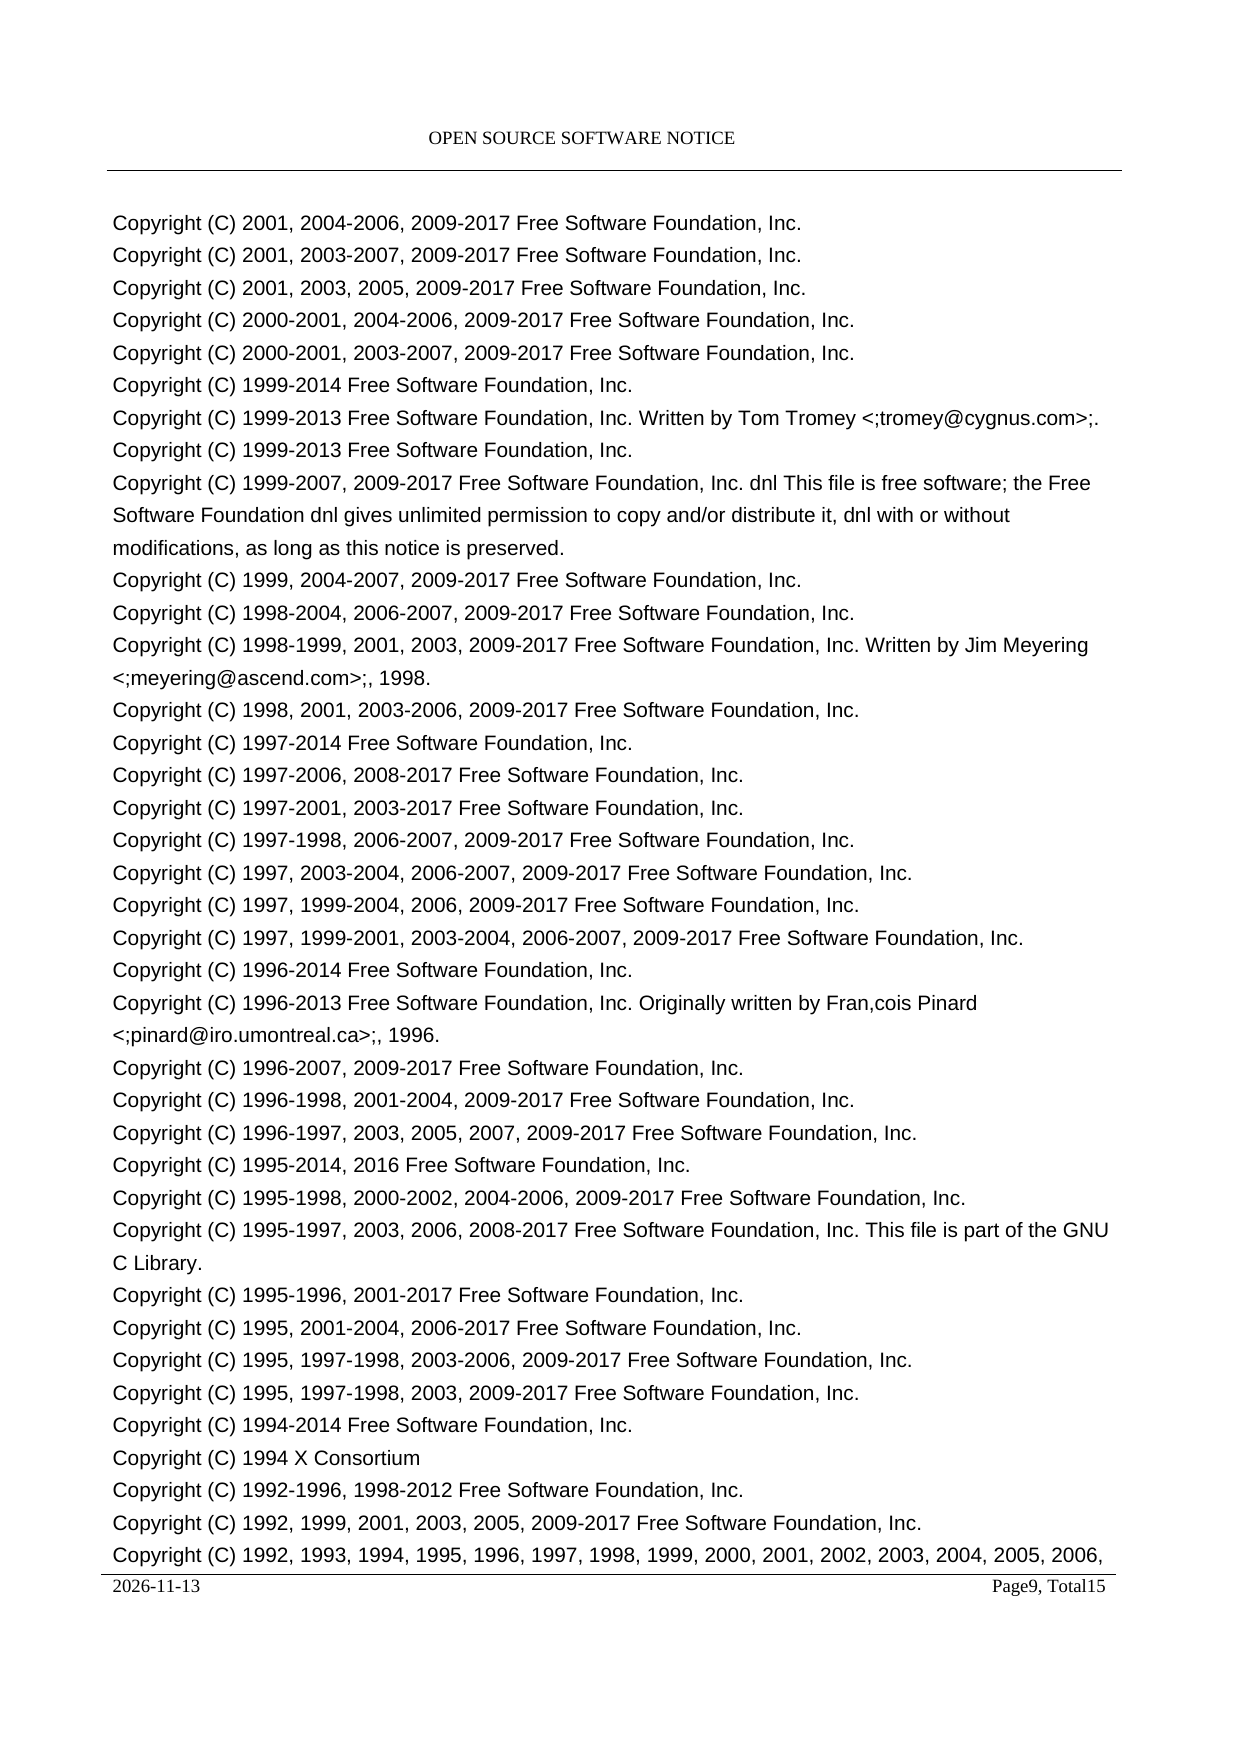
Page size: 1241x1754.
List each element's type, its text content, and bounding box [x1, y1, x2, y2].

text Copyright (C) 1997-1998, 2006-2007, 2009-2017 Free Software Foundation, Inc. [112, 824, 1128, 856]
text Copyright (C) 1995, 1997-1998, 2003-2006, 2009-2017 Free Software Foundation, Inc. [112, 1344, 1128, 1376]
text Copyright (C) 1997-2014 Free Software Foundation, Inc. [112, 726, 1128, 759]
text Copyright (C) 1997-2006, 2008-2017 Free Software Foundation, Inc. [112, 759, 1128, 791]
text Copyright (C) 1998, 2001, 2003-2006, 2009-2017 Free Software Foundation, Inc. [112, 694, 1128, 726]
text Copyright (C) 1994 X Consortium [112, 1441, 1128, 1474]
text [112, 1539, 1128, 1571]
text Copyright (C) 1999-2007, 2009-2017 Free Software Foundation, Inc. dnl This file is free software; the Free Software Foundation dnl gives unlimited permission to copy and/or distribute it, dnl with or without modifications, as long as this notice is preserved. [112, 466, 1128, 564]
text Copyright (C) 2001, 2003-2007, 2009-2017 Free Software Foundation, Inc. [112, 239, 1128, 271]
text Copyright (C) 1995, 2001-2004, 2006-2017 Free Software Foundation, Inc. [112, 1311, 1128, 1344]
text Copyright (C) 1996-2014 Free Software Foundation, Inc. [112, 954, 1128, 986]
text Copyright (C) 1997, 1999-2001, 2003-2004, 2006-2007, 2009-2017 Free Software Foundation, Inc. [112, 921, 1128, 954]
text Copyright (C) 1996-2013 Free Software Foundation, Inc. Originally written by Fran,cois Pinard <;pinard@iro.umontreal.ca>;, 1996. [112, 986, 1128, 1051]
text Copyright (C) 1995, 1997-1998, 2003, 2009-2017 Free Software Foundation, Inc. [112, 1376, 1128, 1409]
text Copyright (C) 1999-2014 Free Software Foundation, Inc. [112, 369, 1128, 401]
text Copyright (C) 2001, 2004-2006, 2009-2017 Free Software Foundation, Inc. [112, 206, 1128, 239]
text Copyright (C) 1999-2013 Free Software Foundation, Inc. Written by Tom Tromey <;tromey@cygnus.com>;. [112, 401, 1128, 434]
text Copyright (C) 1999, 2004-2007, 2009-2017 Free Software Foundation, Inc. [112, 564, 1128, 596]
text Copyright (C) 1996-2007, 2009-2017 Free Software Foundation, Inc. [112, 1051, 1128, 1084]
text Copyright (C) 2000-2001, 2003-2007, 2009-2017 Free Software Foundation, Inc. [112, 336, 1128, 369]
text Copyright (C) 1999-2013 Free Software Foundation, Inc. [112, 434, 1128, 466]
text Copyright (C) 1998-1999, 2001, 2003, 2009-2017 Free Software Foundation, Inc. Written by Jim Meyering <;meyering@ascend.com>;, 1998. [112, 629, 1128, 694]
text Copyright (C) 1997, 2003-2004, 2006-2007, 2009-2017 Free Software Foundation, Inc. [112, 856, 1128, 889]
text Copyright (C) 2001, 2003, 2005, 2009-2017 Free Software Foundation, Inc. [112, 271, 1128, 304]
text Copyright (C) 1996-1997, 2003, 2005, 2007, 2009-2017 Free Software Foundation, Inc. [112, 1116, 1128, 1149]
text Copyright (C) 1995-1998, 2000-2002, 2004-2006, 2009-2017 Free Software Foundation, Inc. [112, 1181, 1128, 1214]
text Copyright (C) 1995-2014, 2016 Free Software Foundation, Inc. [112, 1149, 1128, 1181]
text Copyright (C) 1997, 1999-2004, 2006, 2009-2017 Free Software Foundation, Inc. [112, 889, 1128, 921]
text Copyright (C) 1995-1997, 2003, 2006, 2008-2017 Free Software Foundation, Inc. This file is part of the GNU C Library. [112, 1214, 1128, 1279]
text Copyright (C) 2000-2001, 2004-2006, 2009-2017 Free Software Foundation, Inc. [112, 304, 1128, 336]
text Copyright (C) 1998-2004, 2006-2007, 2009-2017 Free Software Foundation, Inc. [112, 596, 1128, 629]
text Copyright (C) 1994-2014 Free Software Foundation, Inc. [112, 1409, 1128, 1441]
text Copyright (C) 1997-2001, 2003-2017 Free Software Foundation, Inc. [112, 791, 1128, 824]
text Copyright (C) 1996-1998, 2001-2004, 2009-2017 Free Software Foundation, Inc. [112, 1084, 1128, 1116]
text Copyright (C) 1992, 1999, 2001, 2003, 2005, 2009-2017 Free Software Foundation, Inc. [112, 1506, 1128, 1539]
text Copyright (C) 1995-1996, 2001-2017 Free Software Foundation, Inc. [112, 1279, 1128, 1311]
text Copyright (C) 1992-1996, 1998-2012 Free Software Foundation, Inc. [112, 1474, 1128, 1506]
